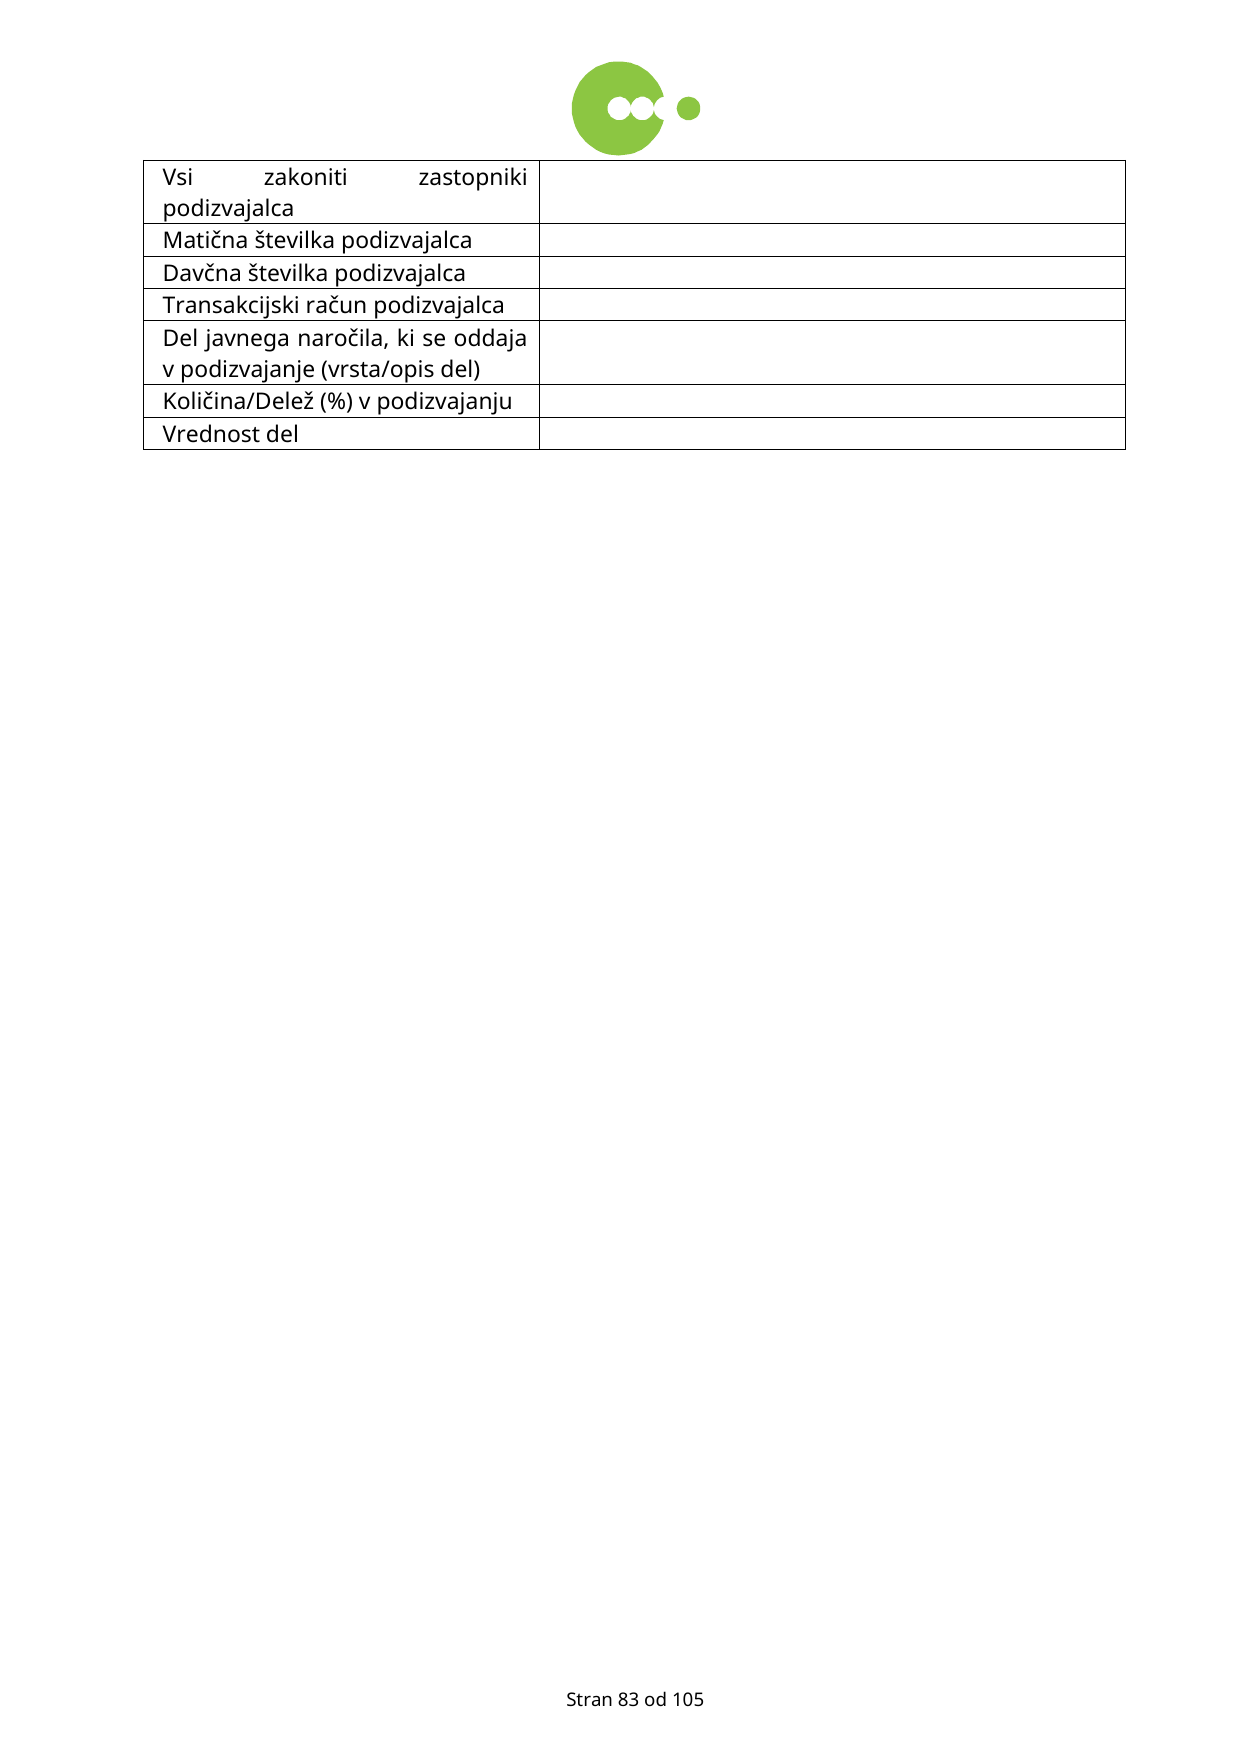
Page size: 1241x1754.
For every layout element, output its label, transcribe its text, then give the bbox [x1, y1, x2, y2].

table_cell Vrednost del [144, 418, 539, 449]
table_cell [540, 224, 1125, 256]
table_cell [540, 289, 1125, 320]
table_cell Davčna številka podizvajalca [144, 257, 539, 288]
table_cell [540, 321, 1125, 384]
table_cell [540, 385, 1125, 417]
table_cell [540, 418, 1125, 449]
table_cell Količina/Delež (%) v podizvajanju [144, 385, 539, 417]
table_cell Vsi zakoniti zastopniki podizvajalca [144, 161, 539, 223]
table_cell [540, 257, 1125, 288]
table_cell Matična številka podizvajalca [144, 224, 539, 256]
table_cell [540, 161, 1125, 223]
table_cell Del javnega naročila, ki se oddaja v podizvajanje (vrsta/opis del) [144, 321, 539, 384]
table_cell Transakcijski račun podizvajalca [144, 289, 539, 320]
